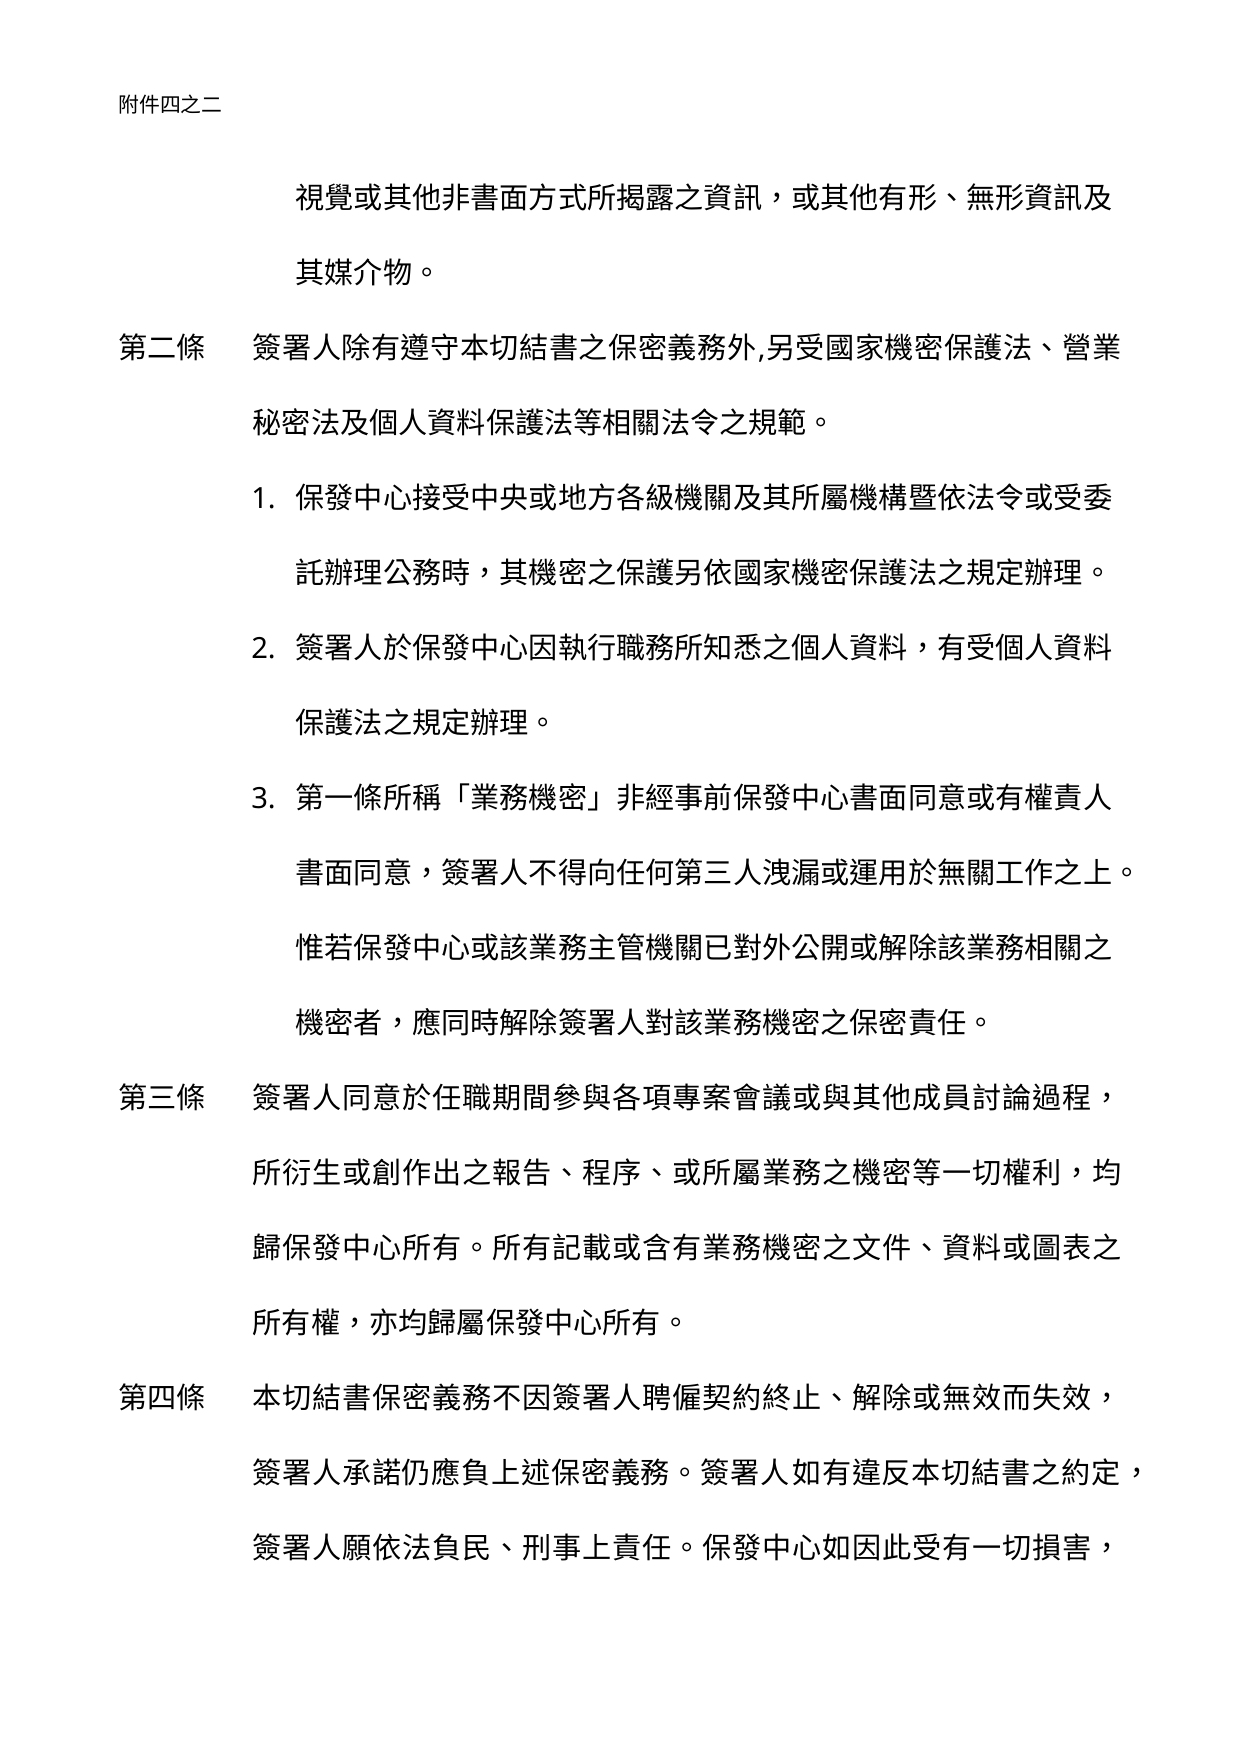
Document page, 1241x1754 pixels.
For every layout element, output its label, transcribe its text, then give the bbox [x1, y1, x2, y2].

list 第一條所稱「業務機密」非經事前保發中心書面同意或有權責人書面同意，簽署人不得向任何第三人洩漏或運用於無關工作之上。惟若保發中心或該業務主管機關已對外公開或解除該業務相關之機密者，應同時解除簽署人對該業務機密之保密責任。 [251, 758, 1122, 1058]
list 簽署人同意於任職期間參與各項專案會議或與其他成員討論過程，所衍生或創作出之報告、程序、或所屬業務之機密等一切權利，均歸保發中心所有。所有記載或含有業務機密之文件、資料或圖表之所有權，亦均歸屬保發中心所有。 [118, 1058, 1122, 1358]
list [118, 1358, 1122, 1583]
list 簽署人於保發中心因執行職務所知悉之個人資料，有受個人資料保護法之規定辦理。 [251, 608, 1122, 758]
list 保發中心接受中央或地方各級機關及其所屬機構暨依法令或受委託辦理公務時，其機密之保護另依國家機密保護法之規定辦理。 [251, 458, 1122, 608]
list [251, 158, 1122, 308]
list 簽署人除有遵守本切結書之保密義務外,另受國家機密保護法、營業秘密法及個人資料保護法等相關法令之規範。 [118, 308, 1122, 458]
